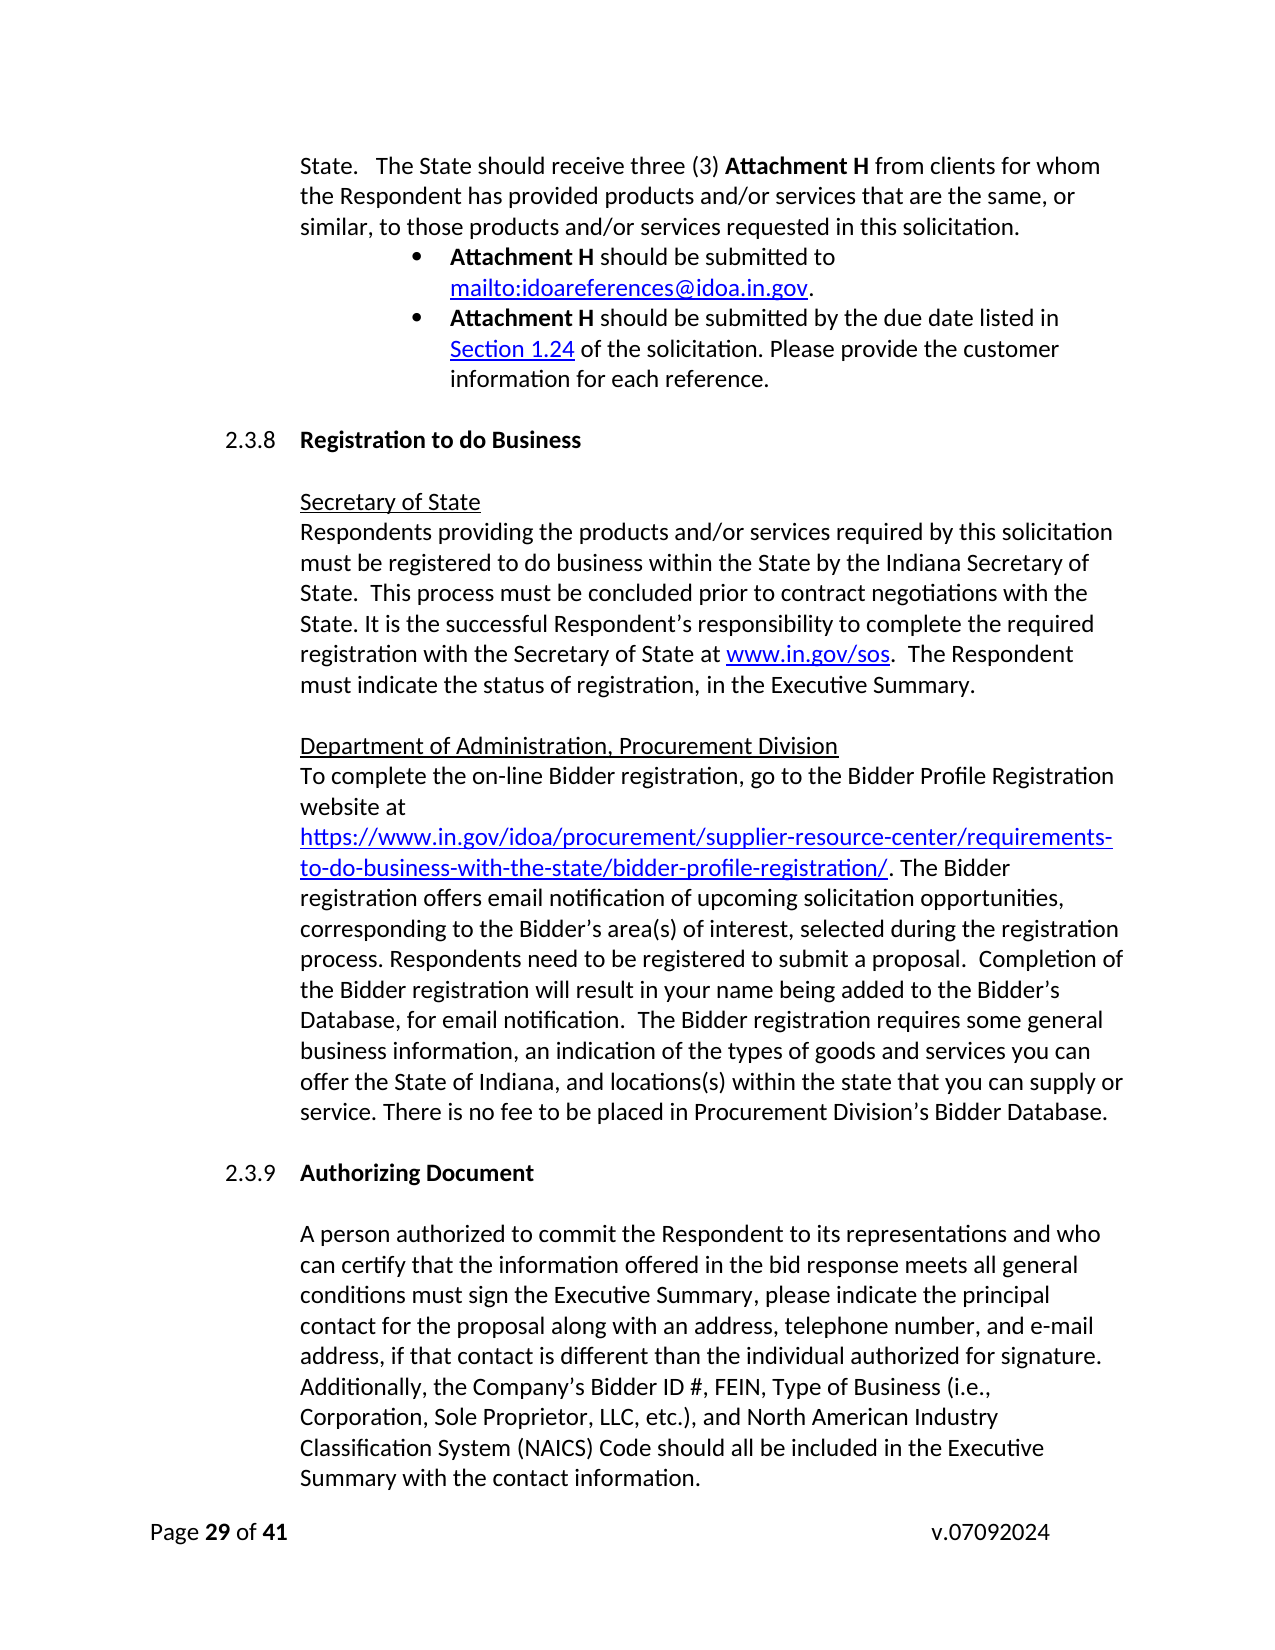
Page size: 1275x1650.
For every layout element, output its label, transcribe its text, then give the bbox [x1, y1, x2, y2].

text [300, 150, 1125, 242]
text To complete the on-line Bidder registration, go to the Bidder Profile Registration website at https://www.in.gov/idoa/procurement/supplier-resource-center/requirements-to-do-business-with-the-state/bidder-profile-registration/. The Bidder registration offers email notification of upcoming solicitation opportunities, corresponding to the Bidder’s area(s) of interest, selected during the registration process. Respondents need to be registered to submit a proposal. Completion of the Bidder registration will result in your name being added to the Bidder’s Database, for email notification. The Bidder registration requires some general business information, an indication of the types of goods and services you can offer the State of Indiana, and locations(s) within the state that you can supply or service. There is no fee to be placed in Procurement Division’s Bidder Database. [300, 760, 1125, 1127]
subtitle 2.3.8 Registration to do Business [225, 425, 1125, 455]
subtitle 2.3.9 Authorizing Document [225, 1157, 1125, 1188]
text Department of Administration, Procurement Division [300, 730, 1125, 760]
text A person authorized to commit the Respondent to its representations and who can certify that the information offered in the bid response meets all general conditions must sign the Executive Summary, please indicate the principal contact for the proposal along with an address, telephone number, and e-mail address, if that contact is different than the individual authorized for signature. Additionally, the Company’s Bidder ID #, FEIN, Type of Business (i.e., Corporation, Sole Proprietor, LLC, etc.), and North American Industry Classification System (NAICS) Code should all be included in the Executive Summary with the contact information. [300, 1218, 1125, 1493]
list Attachment H should be submitted by the due date listed in Section 1.24 of the solicitation. Please provide the customer information for each reference. [412, 303, 1125, 394]
text Respondents providing the products and/or services required by this solicitation must be registered to do business within the State by the Indiana Secretary of State. This process must be concluded prior to contract negotiations with the State. It is the successful Respondent’s responsibility to complete the required registration with the Secretary of State at www.in.gov/sos. The Respondent must indicate the status of registration, in the Executive Summary. [300, 516, 1125, 699]
text Secretary of State [300, 486, 1125, 516]
list Attachment H should be submitted to mailto:idoareferences@idoa.in.gov. [412, 242, 1125, 303]
